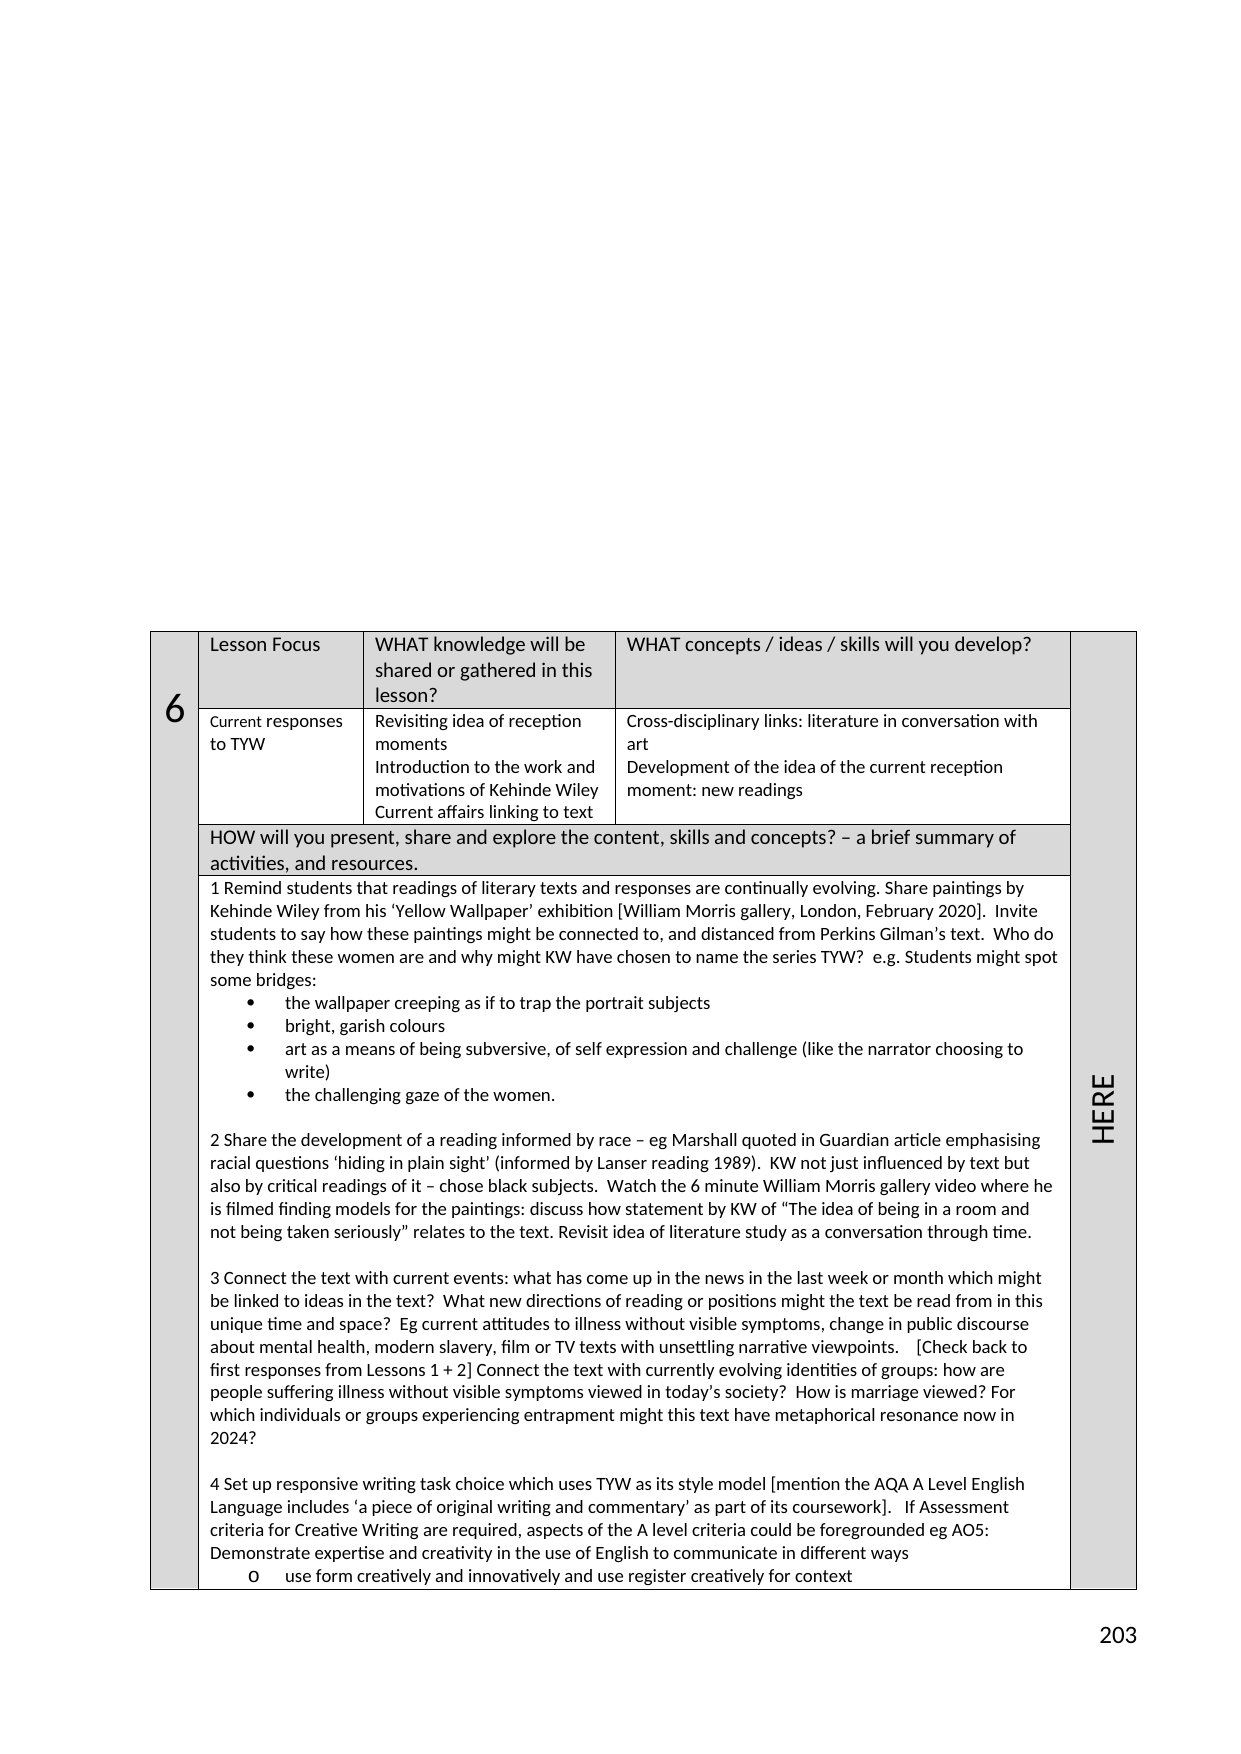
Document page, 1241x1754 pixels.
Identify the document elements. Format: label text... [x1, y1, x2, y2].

table_cell Revisiting idea of reception moments Introduction to the work and motivations of Kehinde Wiley Current affairs linking to text [364, 709, 615, 823]
table_header WHAT knowledge will be shared or gathered in this lesson? [364, 632, 615, 708]
table_header WHAT concepts / ideas / skills will you develop? [616, 632, 1070, 708]
table_header Lesson Focus [199, 632, 363, 708]
table_header 6 [151, 632, 198, 1588]
table_cell Current responses to TYW [199, 709, 363, 823]
table_cell Cross-disciplinary links: literature in conversation with art Development of the idea of the current reception moment: new readings [616, 709, 1070, 823]
table_cell HOW will you present, share and explore the content, skills and concepts? – a brief summary of activities, and resources. [199, 825, 1070, 875]
table_header HERE [1071, 632, 1136, 1588]
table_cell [199, 876, 1070, 1588]
